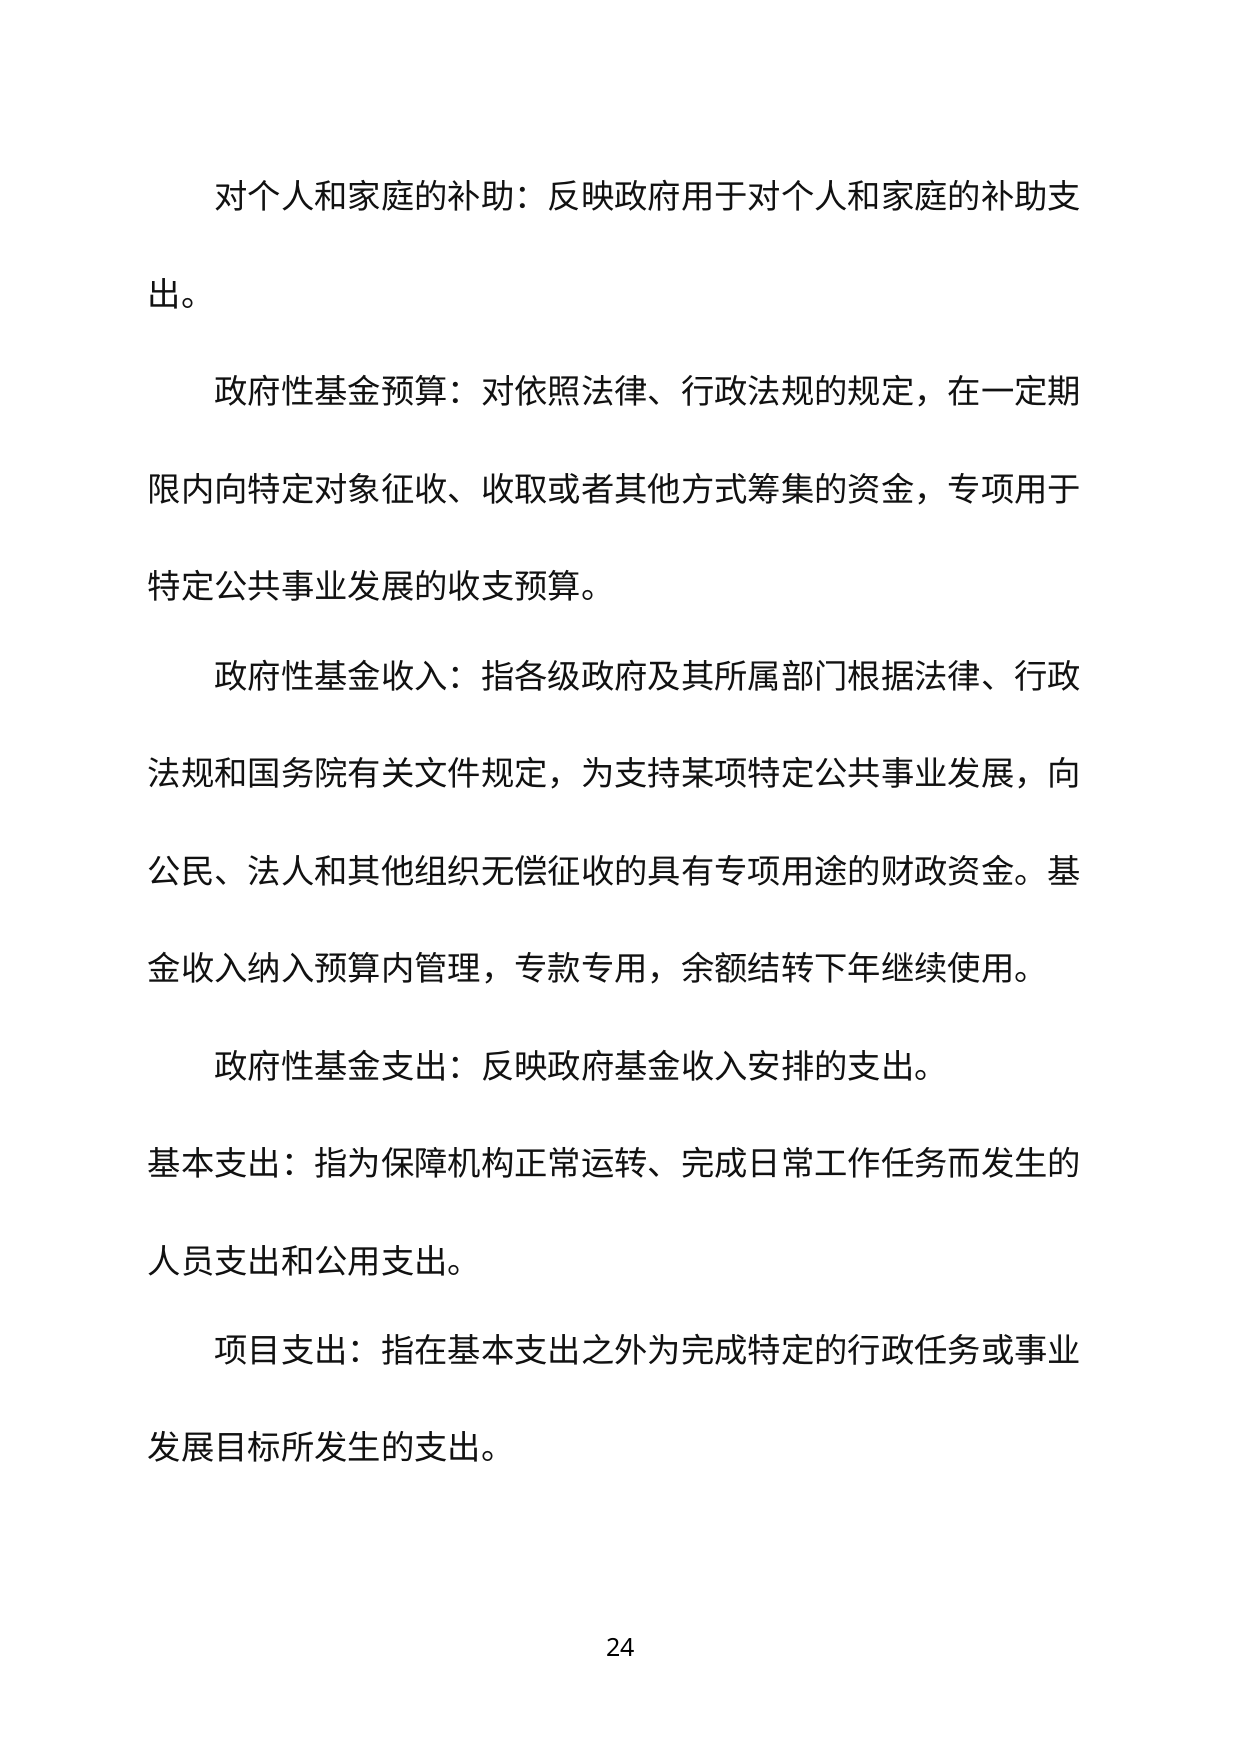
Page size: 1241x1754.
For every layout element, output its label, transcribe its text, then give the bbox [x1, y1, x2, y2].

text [148, 162, 1092, 617]
text 项目支出：指在基本支出之外为完成特定的行政任务或事业发展目标所发生的支出。 [148, 1315, 1092, 1478]
text 政府性基金收入：指各级政府及其所属部门根据法律、行政法规和国务院有关文件规定，为支持某项特定公共事业发展，向公民、法人和其他组织无偿征收的具有专项用途的财政资金。基金收入纳入预算内管理，专款专用，余额结转下年继续使用。 政府性基金支出：反映政府基金收入安排的支出。 基本支出：指为保障机构正常运转、完成日常工作任务而发生的人员支出和公用支出。 [148, 641, 1092, 1291]
